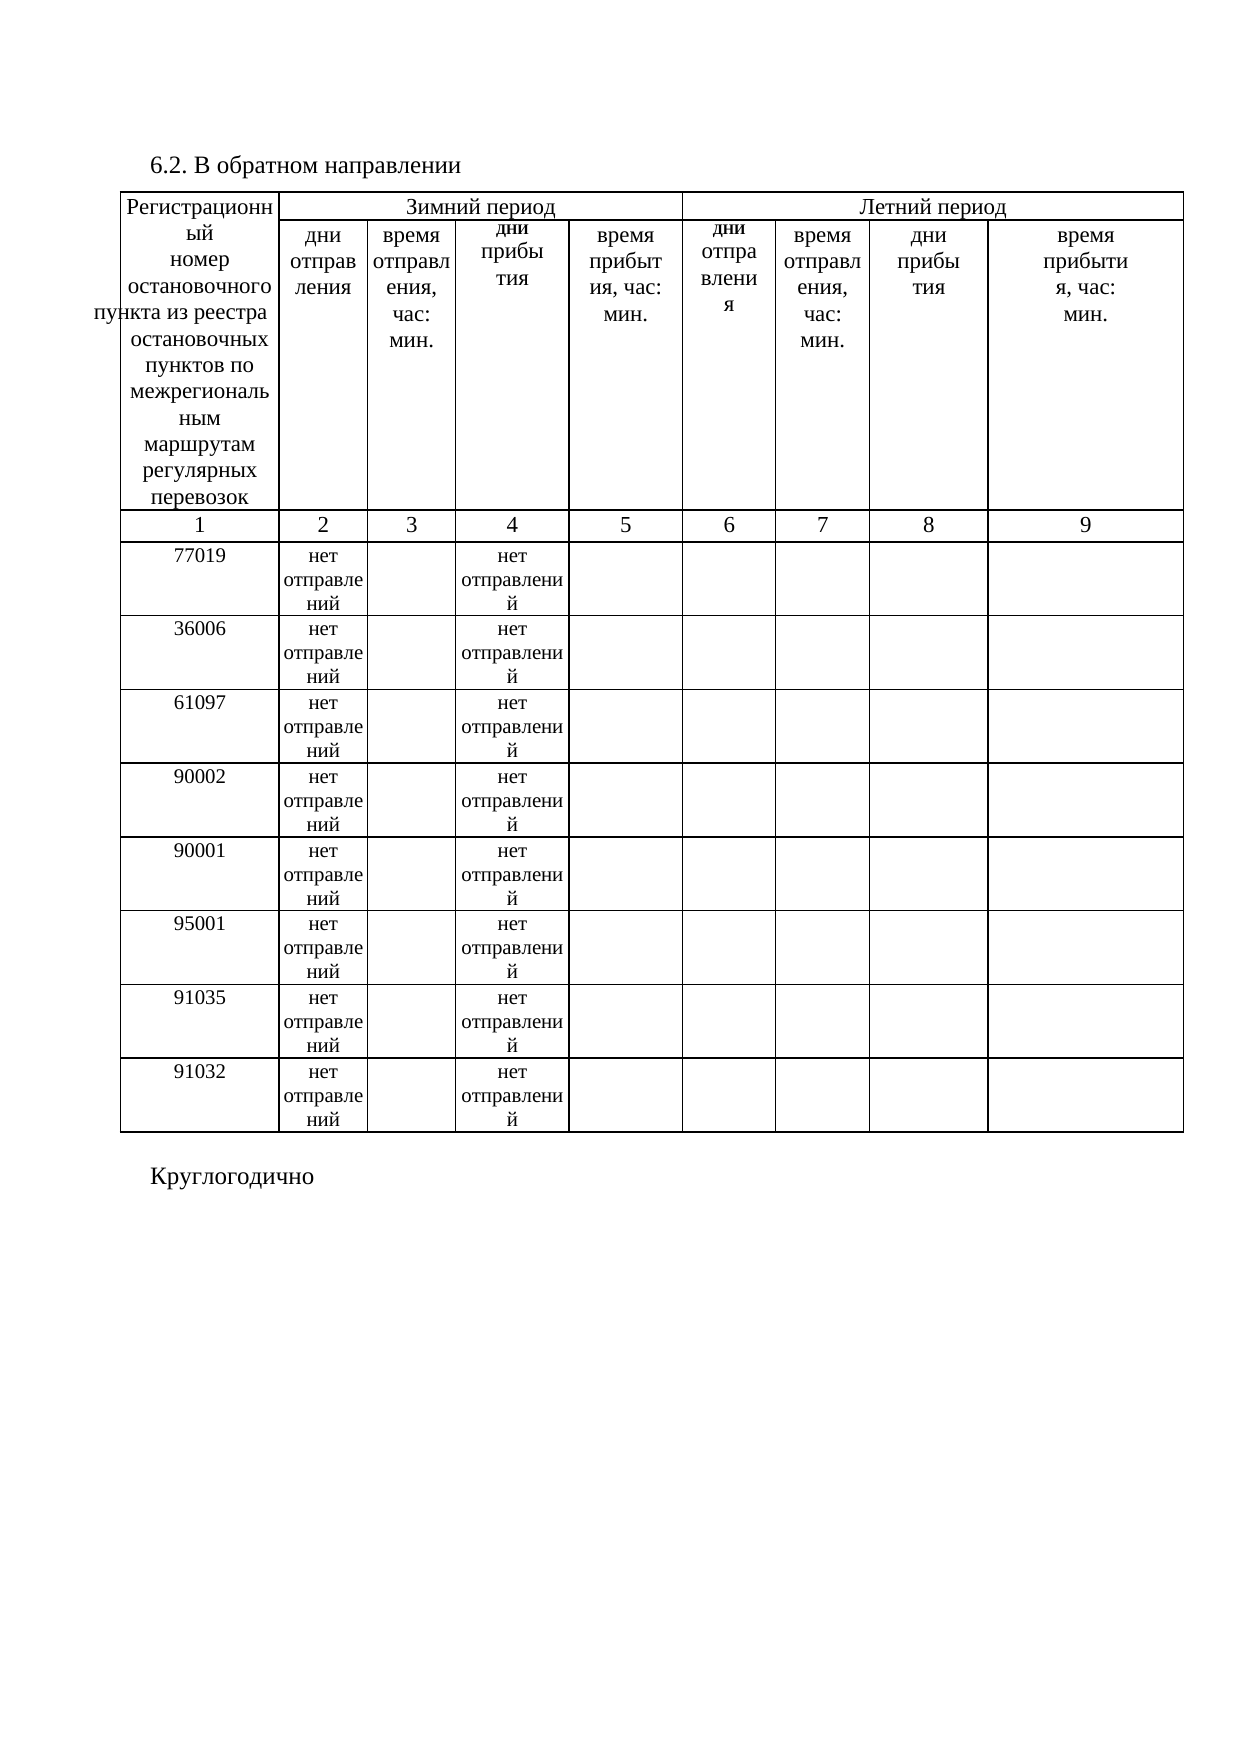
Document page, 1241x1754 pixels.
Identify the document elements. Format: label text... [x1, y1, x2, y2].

table_cell [683, 543, 775, 615]
table_cell [368, 1059, 455, 1131]
table_cell 7 [776, 511, 869, 541]
table_cell [989, 911, 1183, 983]
table_cell [870, 616, 987, 688]
table_cell [683, 690, 775, 762]
table_cell [870, 543, 987, 615]
table_cell время прибыт ия, час: мин. [570, 221, 682, 509]
table_cell нет отправлений [456, 543, 568, 615]
table_cell [776, 911, 869, 983]
table_cell [989, 764, 1183, 836]
table_cell нет отправлений [280, 911, 367, 983]
table_header Зимний период [280, 193, 682, 219]
table_cell нет отправлений [280, 690, 367, 762]
table_cell 95001 [121, 911, 278, 983]
table_cell 8 [870, 511, 987, 541]
table_cell [683, 616, 775, 688]
table_cell [570, 764, 682, 836]
table_cell [870, 911, 987, 983]
table_cell [989, 1059, 1183, 1131]
table_cell нет отправлений [280, 543, 367, 615]
table_cell нет отправлений [456, 690, 568, 762]
table_cell [776, 838, 869, 910]
table_cell нет отправлений [280, 838, 367, 910]
table_cell [683, 911, 775, 983]
table_cell [683, 838, 775, 910]
table_cell [989, 838, 1183, 910]
table_cell 6 [683, 511, 775, 541]
table_cell 61097 [121, 690, 278, 762]
table_cell [570, 838, 682, 910]
table_cell [870, 985, 987, 1057]
table_cell 2 [280, 511, 367, 541]
table_cell [776, 543, 869, 615]
table_cell [683, 985, 775, 1057]
table_cell [776, 985, 869, 1057]
table_cell ДНИ прибы тия [456, 221, 568, 509]
table_cell нет отправлений [280, 985, 367, 1057]
text 6.2. В обратном направлении [150, 150, 1090, 179]
table_cell [989, 543, 1183, 615]
table_cell [776, 616, 869, 688]
table_cell [870, 1059, 987, 1131]
table_cell время отправл ения, час: мин. [776, 221, 869, 509]
table_cell ДНИ отпра влени я [683, 221, 775, 509]
text Круглогодично [150, 1161, 1090, 1190]
table_cell нет отправлений [456, 838, 568, 910]
table_cell 91032 [121, 1059, 278, 1131]
table_cell время отправл ения, час: мин. [368, 221, 455, 509]
table_cell [776, 764, 869, 836]
table_header Регистрационный номер остановочного пункта из реестра остановочных пунктов по межрегиональным маршрутам регулярных перевозок [121, 193, 278, 509]
table_cell [870, 690, 987, 762]
table_cell 3 [368, 511, 455, 541]
table_cell 90001 [121, 838, 278, 910]
table_cell 90002 [121, 764, 278, 836]
table_cell [683, 764, 775, 836]
table_cell [570, 690, 682, 762]
table_cell [870, 838, 987, 910]
table_cell [368, 838, 455, 910]
table_cell нет отправлений [456, 1059, 568, 1131]
table_cell [368, 690, 455, 762]
table_cell дни прибы тия [870, 221, 987, 509]
table_cell 4 [456, 511, 568, 541]
table_cell нет отправлений [456, 985, 568, 1057]
table_cell [989, 985, 1183, 1057]
table_cell нет отправлений [280, 616, 367, 688]
table_cell [989, 616, 1183, 688]
table_cell [776, 1059, 869, 1131]
table_cell 1 [121, 511, 278, 541]
table_cell 77019 [121, 543, 278, 615]
table_cell 36006 [121, 616, 278, 688]
table_cell [776, 690, 869, 762]
table_cell 5 [570, 511, 682, 541]
table_cell нет отправлений [456, 764, 568, 836]
table_cell [570, 616, 682, 688]
table_cell [368, 764, 455, 836]
table_cell [368, 543, 455, 615]
table_cell нет отправлений [456, 616, 568, 688]
table_cell [570, 543, 682, 615]
table_header Летний период [683, 193, 1183, 219]
table_cell дни отправ ления [280, 221, 367, 509]
table_cell [989, 690, 1183, 762]
table_cell [570, 985, 682, 1057]
table_cell нет отправлений [456, 911, 568, 983]
table_cell [368, 911, 455, 983]
table_cell 9 [989, 511, 1183, 541]
table_cell нет отправлений [280, 1059, 367, 1131]
table_cell 91035 [121, 985, 278, 1057]
table_cell [683, 1059, 775, 1131]
table_cell [570, 911, 682, 983]
table_cell [570, 1059, 682, 1131]
table_cell [368, 616, 455, 688]
table_cell нет отправлений [280, 764, 367, 836]
table_cell [368, 985, 455, 1057]
table_cell время прибыти я, час: мин. [989, 221, 1183, 509]
table_cell [870, 764, 987, 836]
